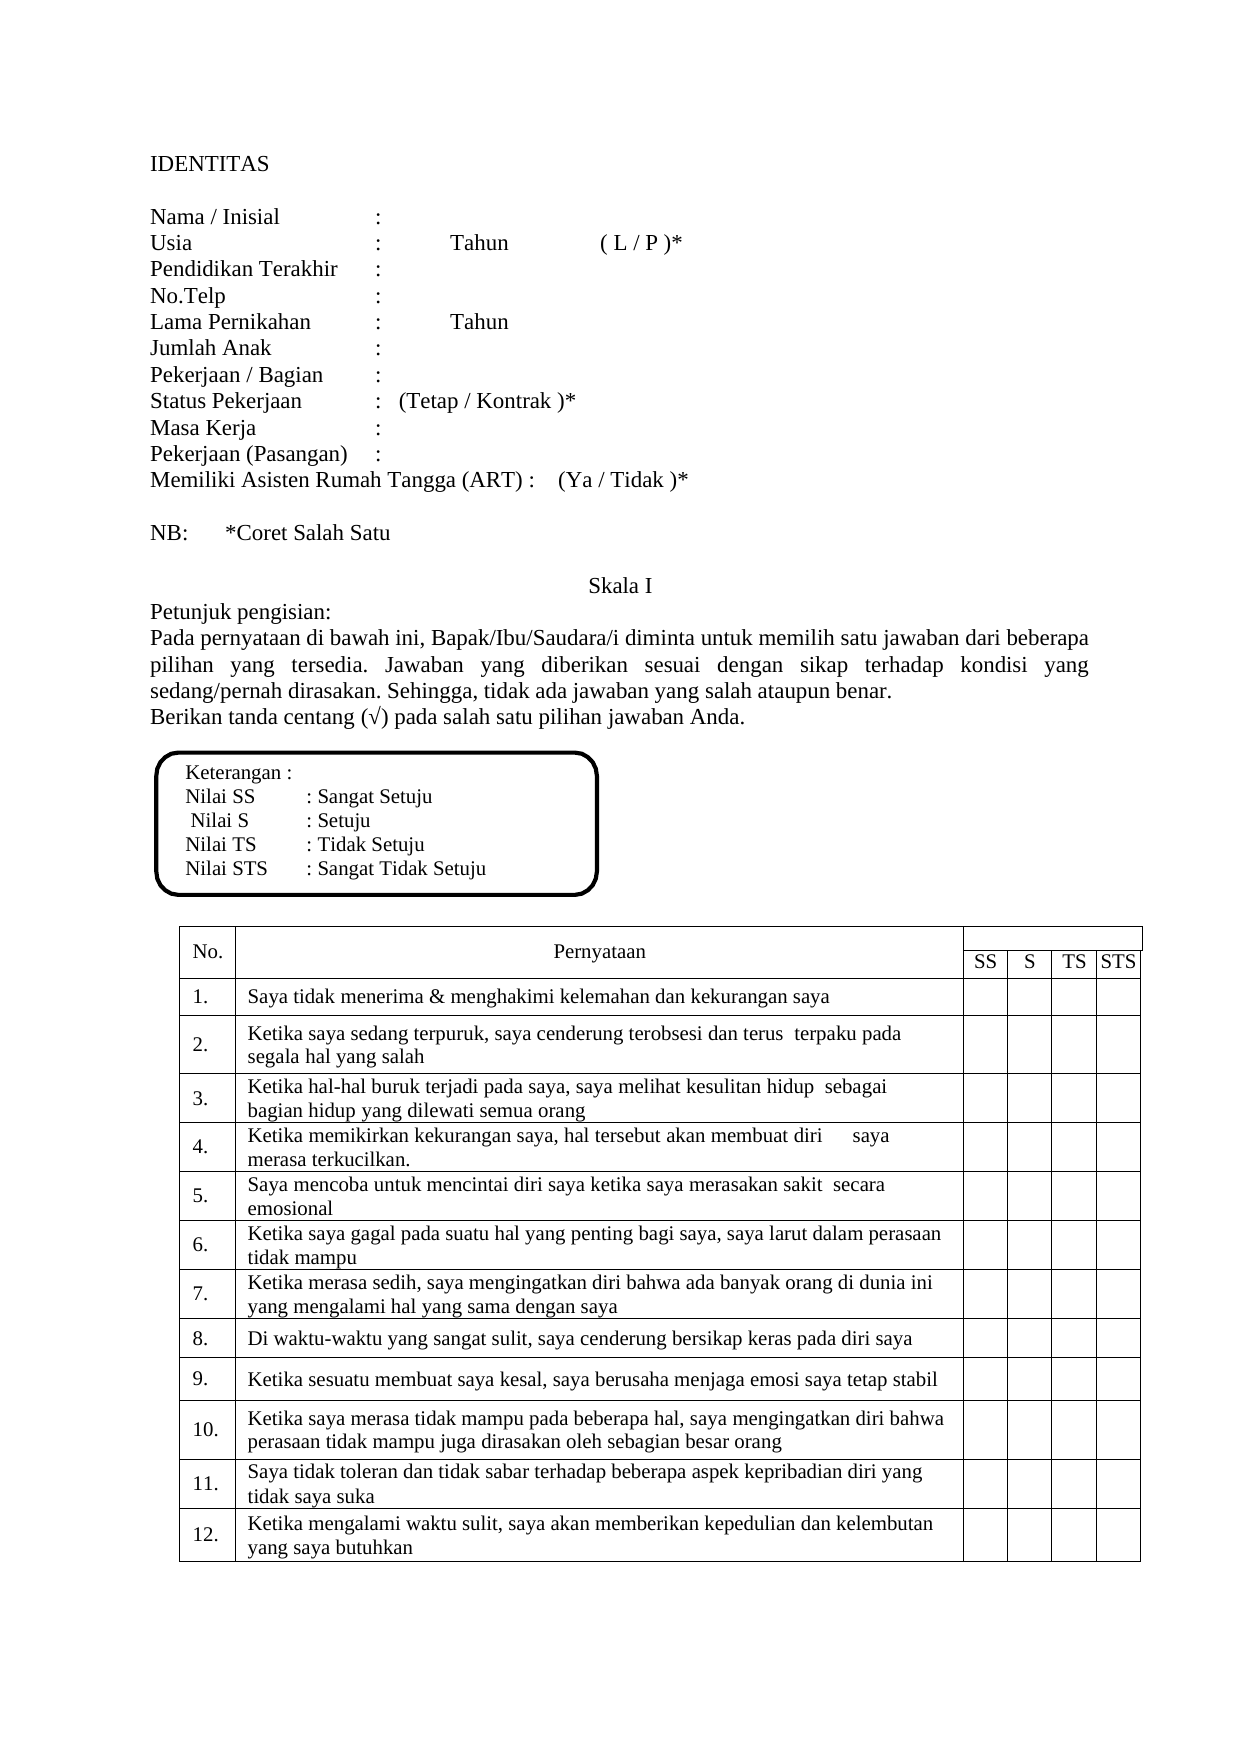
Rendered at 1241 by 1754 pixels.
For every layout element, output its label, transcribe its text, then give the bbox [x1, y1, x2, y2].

table_cell [1008, 1358, 1051, 1399]
table_cell [1097, 1172, 1140, 1220]
table_cell SS [964, 951, 1007, 977]
text Pekerjaan (Pasangan) : [150, 440, 1090, 466]
text IDENTITAS [150, 150, 1090, 176]
text Pada pernyataan di bawah ini, Bapak/Ibu/Saudara/i diminta untuk memilih satu jawaban dari beberapa pilihan yang tersedia. Jawaban yang diberikan sesuai dengan sikap terhadap kondisi yang sedang/pernah dirasakan. Sehingga, tidak ada jawaban yang salah ataupun benar. [150, 624, 1090, 703]
table_cell [1008, 1016, 1051, 1073]
table_cell [1097, 1319, 1140, 1357]
table_cell [1008, 1460, 1051, 1508]
table_cell [964, 1358, 1007, 1399]
table_cell 5. [180, 1172, 235, 1220]
table_cell Saya tidak menerima & menghakimi kelemahan dan kekurangan saya [236, 979, 963, 1015]
table_cell [1052, 1319, 1096, 1357]
text Usia : Tahun ( L / P )* [150, 229, 1090, 255]
table_cell 11. [180, 1460, 235, 1508]
table_cell TS [1052, 951, 1096, 977]
text Jumlah Anak : [150, 334, 1090, 361]
table_cell Ketika saya gagal pada suatu hal yang penting bagi saya, saya larut dalam perasaan tidak mampu [236, 1221, 963, 1269]
table_cell [1097, 979, 1140, 1015]
table_cell [964, 1319, 1007, 1357]
text Berikan tanda centang (√) pada salah satu pilihan jawaban Anda. [150, 703, 1090, 730]
table_cell Di waktu-waktu yang sangat sulit, saya cenderung bersikap keras pada diri saya [236, 1319, 963, 1357]
table_cell [1052, 1074, 1096, 1122]
text Petunjuk pengisian: [150, 598, 1090, 624]
table_cell [1008, 979, 1051, 1015]
table_cell [1097, 1016, 1140, 1073]
table_cell [964, 1016, 1007, 1073]
table_cell [1008, 1401, 1051, 1458]
table_cell [964, 979, 1007, 1015]
table_cell [1008, 1221, 1051, 1269]
text NB: *Coret Salah Satu [150, 519, 1090, 545]
table_cell [1052, 1016, 1096, 1073]
table_cell 9. [180, 1358, 235, 1399]
table_cell [1052, 979, 1096, 1015]
text Memiliki Asisten Rumah Tangga (ART) : (Ya / Tidak )* [150, 466, 1090, 493]
table_cell [964, 1270, 1007, 1318]
table_cell [964, 1460, 1007, 1508]
table_cell 8. [180, 1319, 235, 1357]
table_cell [964, 1074, 1007, 1122]
table_cell [964, 1221, 1007, 1269]
table_cell [1052, 1123, 1096, 1171]
table_cell [1052, 1270, 1096, 1318]
table_cell [1008, 1074, 1051, 1122]
table_header No. [180, 927, 235, 977]
table_cell Ketika saya merasa tidak mampu pada beberapa hal, saya mengingatkan diri bahwa perasaan tidak mampu juga dirasakan oleh sebagian besar orang [236, 1401, 963, 1458]
table_cell [964, 1123, 1007, 1171]
text Skala I [150, 572, 1090, 598]
table_cell [1097, 1358, 1140, 1399]
table_cell [964, 1509, 1007, 1561]
text Status Pekerjaan : (Tetap / Kontrak )* [150, 387, 1090, 413]
table_cell Ketika mengalami waktu sulit, saya akan memberikan kepedulian dan kelembutan yang saya butuhkan [236, 1509, 963, 1561]
table_cell [1008, 1123, 1051, 1171]
text Masa Kerja : [150, 413, 1090, 440]
table_cell Saya mencoba untuk mencintai diri saya ketika saya merasakan sakit secara emosional [236, 1172, 963, 1220]
table_cell Ketika saya sedang terpuruk, saya cenderung terobsesi dan terus terpaku pada segala hal yang salah [236, 1016, 963, 1073]
table_cell [1052, 1401, 1096, 1458]
table_cell [1097, 1270, 1140, 1318]
table_cell [1097, 1460, 1140, 1508]
table_cell Ketika memikirkan kekurangan saya, hal tersebut akan membuat diri saya merasa terkucilkan. [236, 1123, 963, 1171]
table_cell Ketika merasa sedih, saya mengingatkan diri bahwa ada banyak orang di dunia ini yang mengalami hal yang sama dengan saya [236, 1270, 963, 1318]
table_cell STS [1097, 951, 1140, 977]
table_cell [1052, 1509, 1096, 1561]
text Lama Pernikahan : Tahun [150, 308, 1090, 334]
table_cell [1008, 1270, 1051, 1318]
text No.Telp : [150, 282, 1090, 308]
table_cell [1008, 1172, 1051, 1220]
table_cell 1. [180, 979, 235, 1015]
table_cell [1008, 1319, 1051, 1357]
table_cell 3. [180, 1074, 235, 1122]
table_cell 7. [180, 1270, 235, 1318]
table_cell 12. [180, 1509, 235, 1561]
table_cell [1097, 1123, 1140, 1171]
text Nama / Inisial : [150, 203, 1090, 229]
table_cell [1097, 1401, 1140, 1458]
table_header [964, 927, 1142, 950]
table_cell [964, 1401, 1007, 1458]
table_cell [1052, 1460, 1096, 1508]
table_cell 4. [180, 1123, 235, 1171]
table_cell Ketika sesuatu membuat saya kesal, saya berusaha menjaga emosi saya tetap stabil [236, 1358, 963, 1399]
text Pekerjaan / Bagian : [150, 361, 1090, 387]
table_cell [964, 1172, 1007, 1220]
table_header Pernyataan [236, 927, 963, 977]
text Pendidikan Terakhir : [150, 255, 1090, 282]
table_cell [1052, 1221, 1096, 1269]
table_cell [1008, 1509, 1051, 1561]
table_cell Saya tidak toleran dan tidak sabar terhadap beberapa aspek kepribadian diri yang tidak saya suka [236, 1460, 963, 1508]
table_cell [1097, 1074, 1140, 1122]
table_cell 10. [180, 1401, 235, 1458]
table_cell [1052, 1172, 1096, 1220]
table_cell 2. [180, 1016, 235, 1073]
table_cell [1097, 1221, 1140, 1269]
table_cell [1052, 1358, 1096, 1399]
table_cell 6. [180, 1221, 235, 1269]
table_cell [1097, 1509, 1140, 1561]
table_cell S [1008, 951, 1051, 977]
table_cell Ketika hal-hal buruk terjadi pada saya, saya melihat kesulitan hidup sebagai bagian hidup yang dilewati semua orang [236, 1074, 963, 1122]
